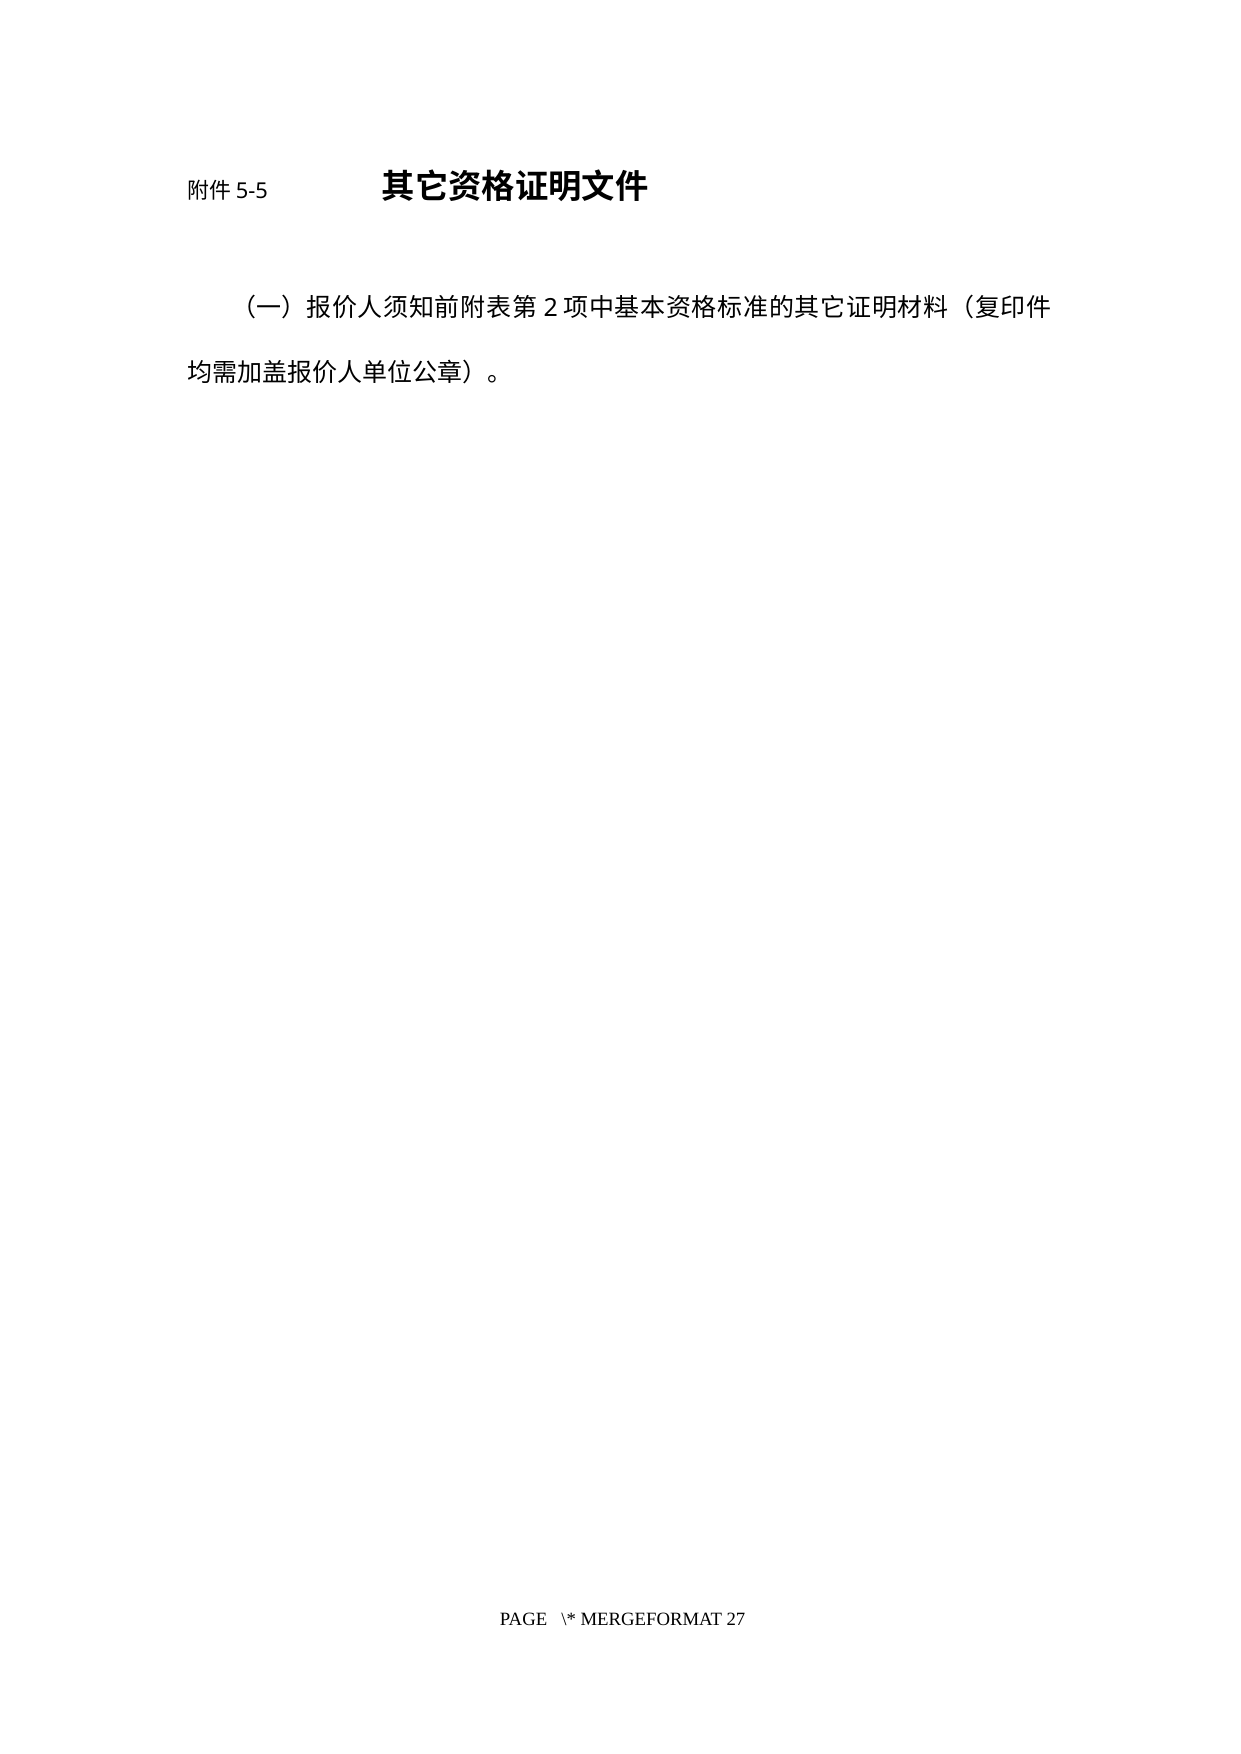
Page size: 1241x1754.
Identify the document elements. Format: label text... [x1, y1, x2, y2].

text 附件5-5 其它资格证明文件 [187, 162, 1053, 208]
list 报价人须知前附表第2项中基本资格标准的其它证明材料（复印件均需加盖报价人单位公章）。 [187, 273, 1053, 403]
